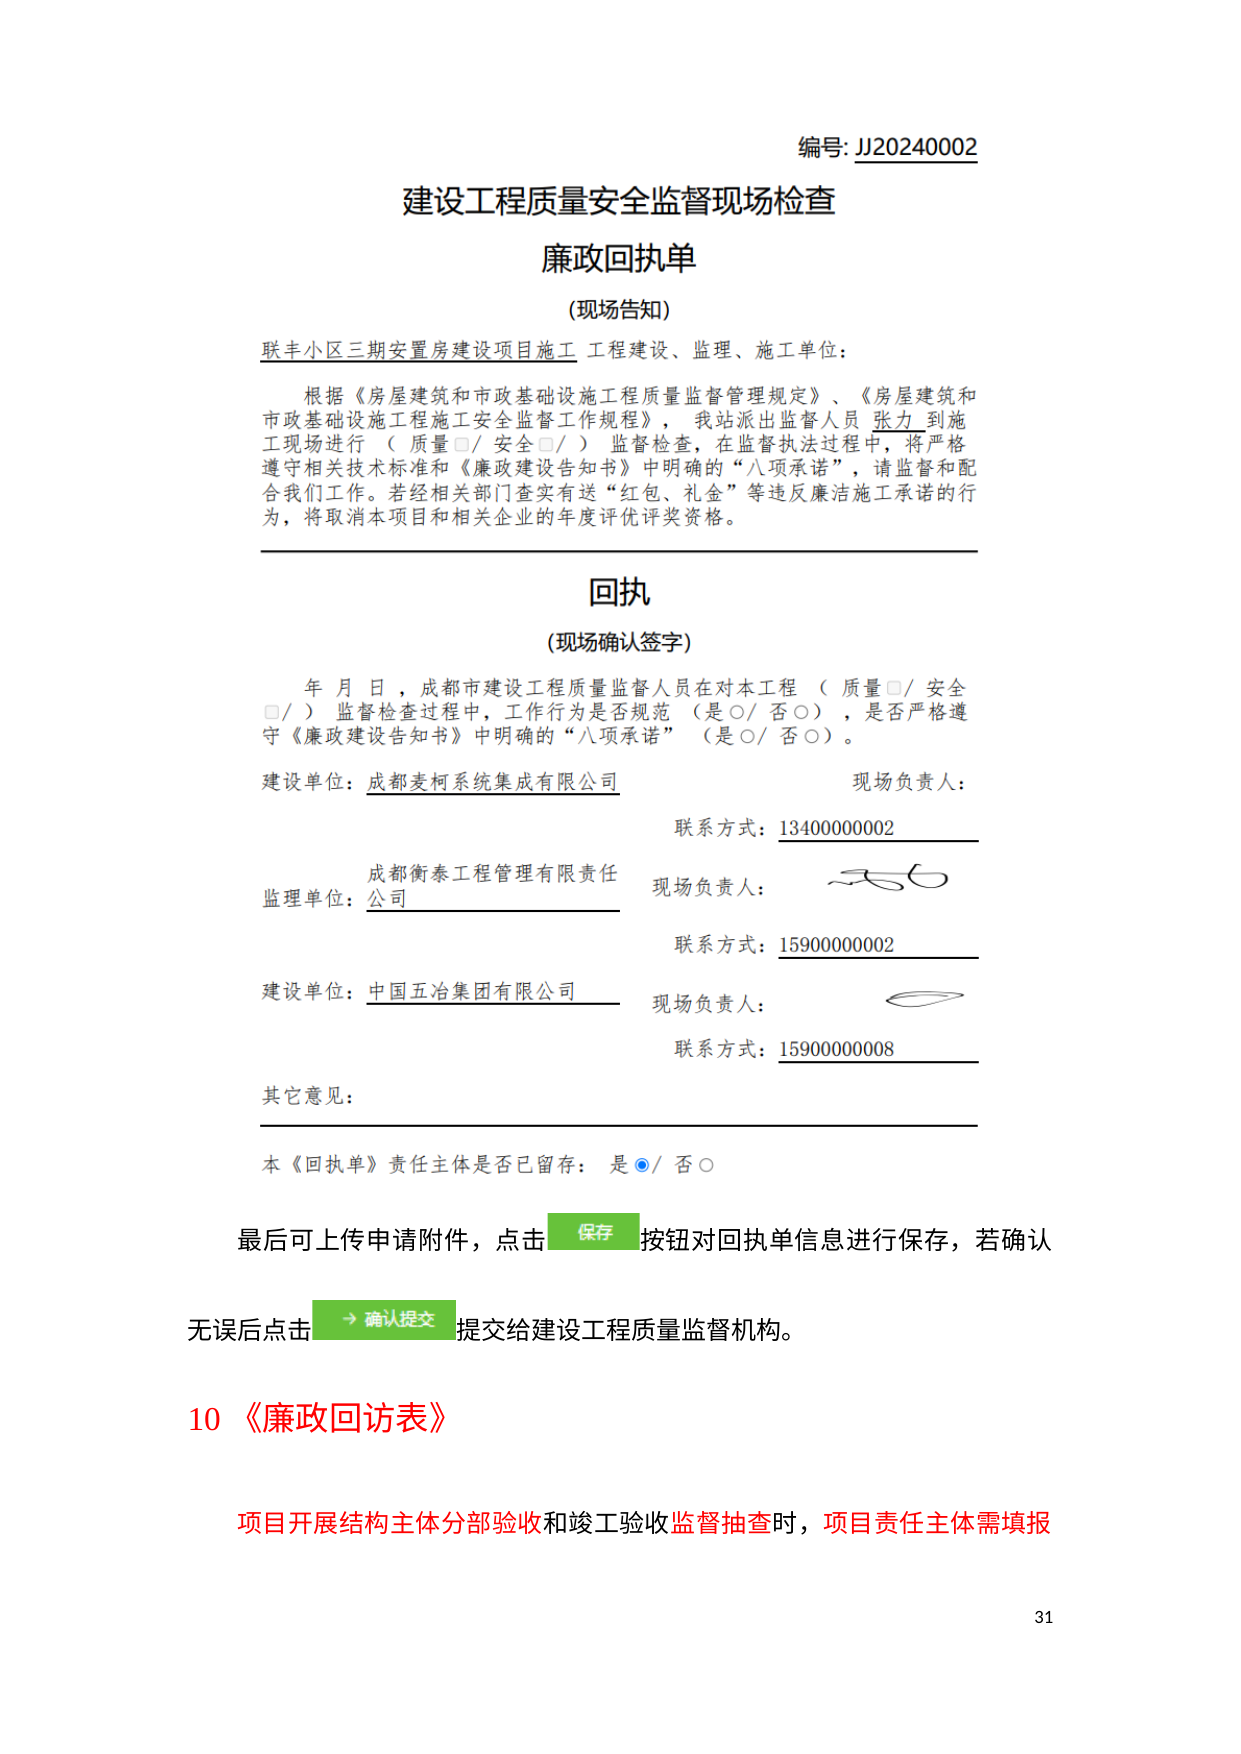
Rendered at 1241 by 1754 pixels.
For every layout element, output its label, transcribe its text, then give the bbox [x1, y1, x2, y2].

picture [547, 1213, 640, 1250]
text 最后可上传申请附件，点击按钮对回执单信息进行保存，若确认无误后点击提交给建设工程质量监督机构。 [187, 1203, 1053, 1365]
subtitle 《廉政回访表》 [187, 1383, 1053, 1448]
picture [208, 130, 1032, 1179]
picture [312, 1300, 456, 1340]
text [187, 1489, 1053, 1554]
